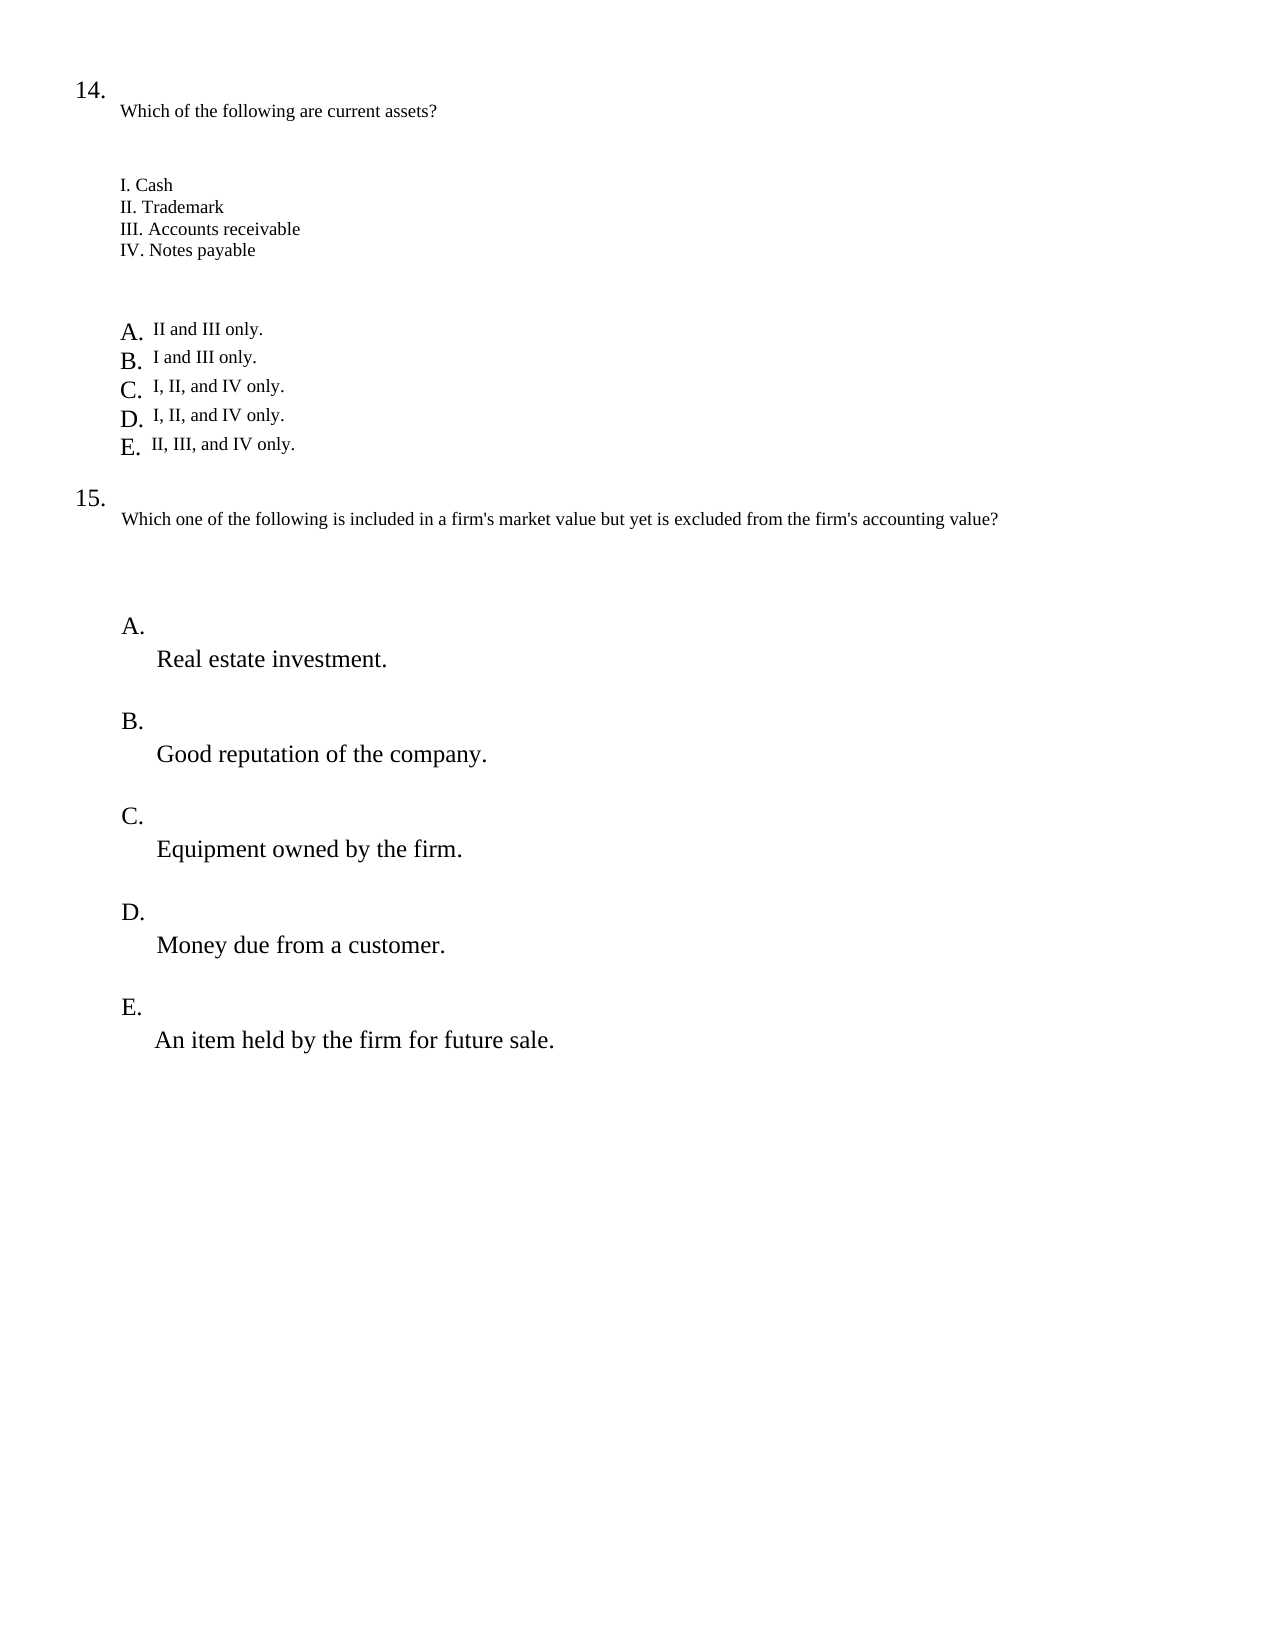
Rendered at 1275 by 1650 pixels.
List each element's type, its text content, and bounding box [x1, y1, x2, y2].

table_header 15. [75, 483, 121, 1087]
table_header 14. [75, 75, 120, 461]
table_header [121, 483, 1180, 1087]
table_header [120, 75, 1180, 461]
